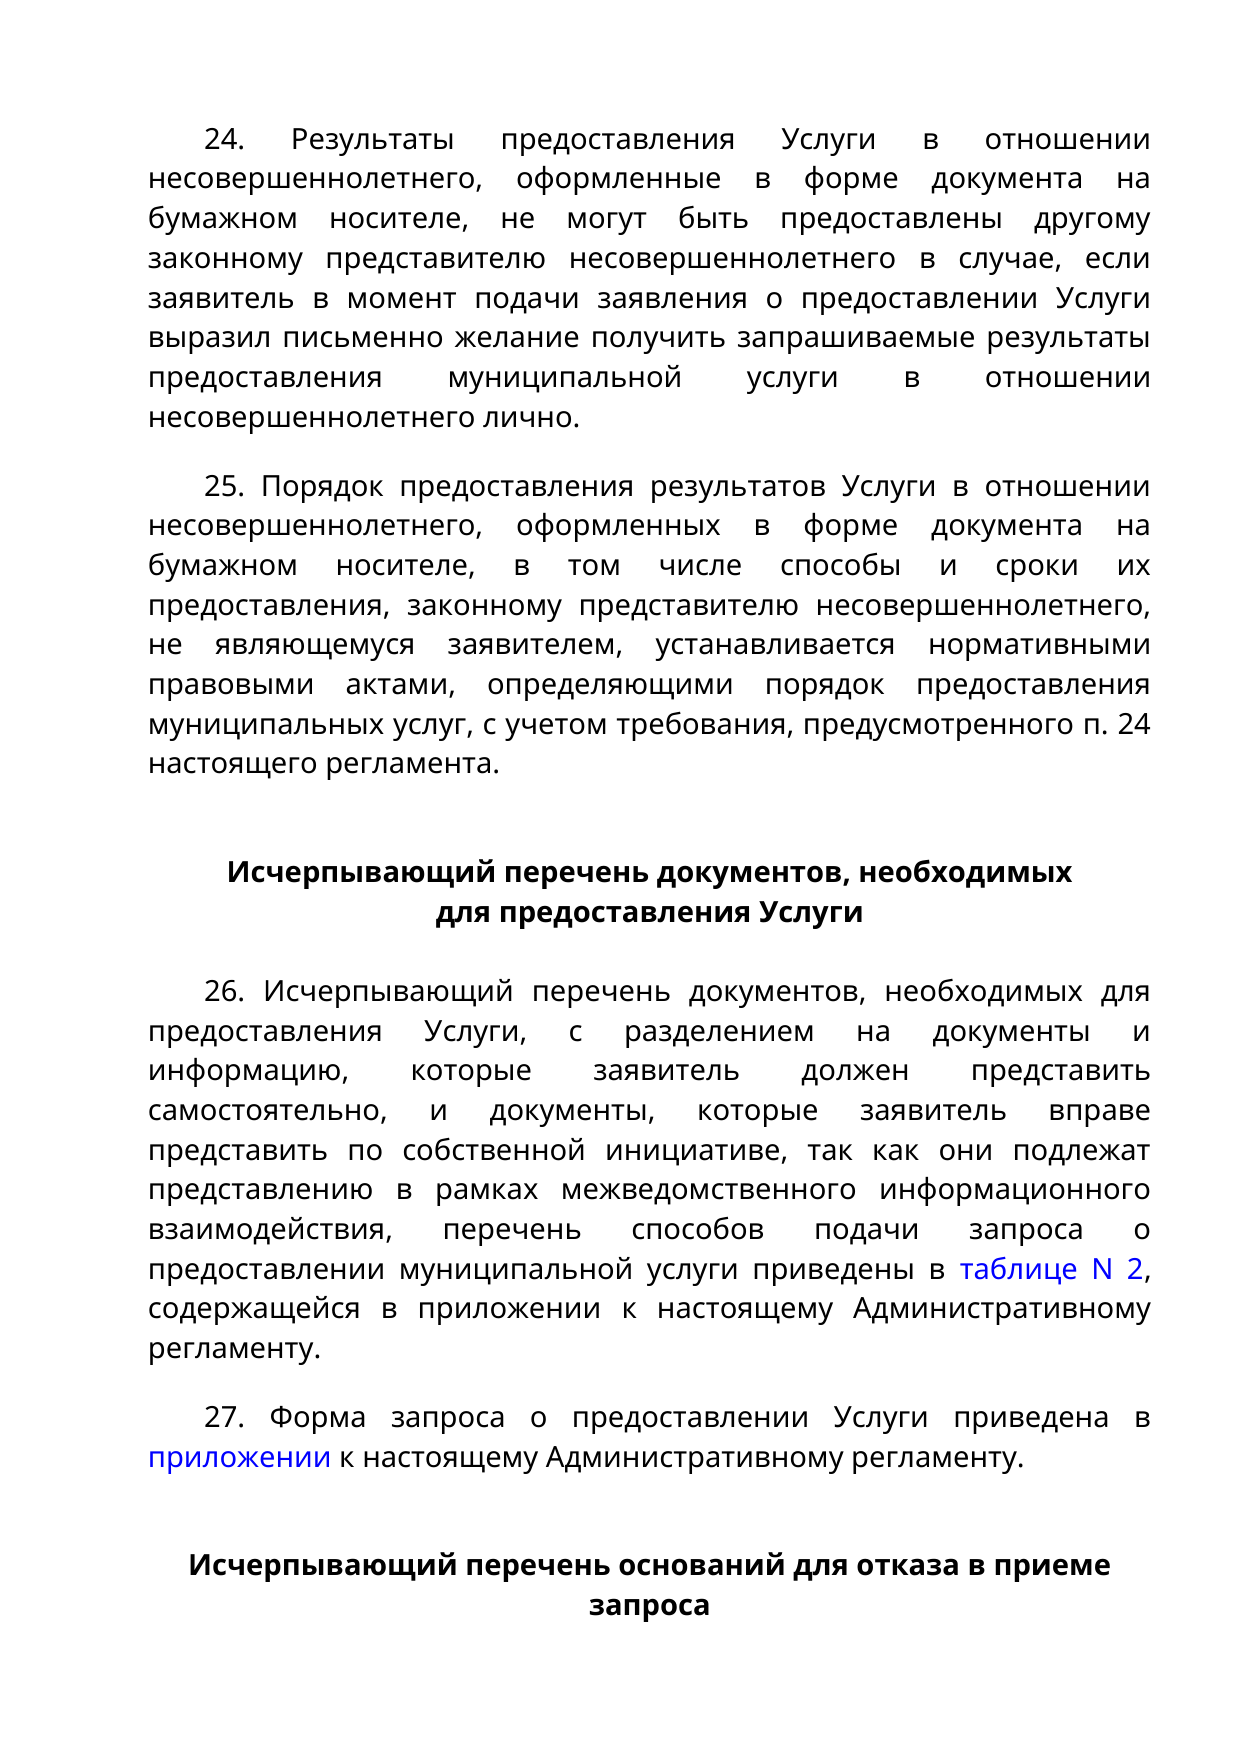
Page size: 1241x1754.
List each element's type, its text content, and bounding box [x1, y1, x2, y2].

text Исчерпывающий перечень оснований для отказа в приеме запроса [148, 1544, 1152, 1624]
text Исчерпывающий перечень документов, необходимых [148, 851, 1152, 891]
text 27. Форма запроса о предоставлении Услуги приведена в приложении к настоящему Административному регламенту. [148, 1396, 1152, 1476]
text 24. Результаты предоставления Услуги в отношении несовершеннолетнего, оформленные в форме документа на бумажном носителе, не могут быть предоставлены другому законному представителю несовершеннолетнего в случае, если заявитель в момент подачи заявления о предоставлении Услуги выразил письменно желание получить запрашиваемые результаты предоставления муниципальной услуги в отношении несовершеннолетнего лично. [148, 118, 1152, 436]
text 25. Порядок предоставления результатов Услуги в отношении несовершеннолетнего, оформленных в форме документа на бумажном носителе, в том числе способы и сроки их предоставления, законному представителю несовершеннолетнего, не являющемуся заявителем, устанавливается нормативными правовыми актами, определяющими порядок предоставления муниципальных услуг, с учетом требования, предусмотренного п. 24 настоящего регламента. [148, 465, 1152, 782]
text для предоставления Услуги [148, 891, 1152, 931]
text 26. Исчерпывающий перечень документов, необходимых для предоставления Услуги, с разделением на документы и информацию, которые заявитель должен представить самостоятельно, и документы, которые заявитель вправе представить по собственной инициативе, так как они подлежат представлению в рамках межведомственного информационного взаимодействия, перечень способов подачи запроса о предоставлении муниципальной услуги приведены в таблице N 2, содержащейся в приложении к настоящему Административному регламенту. [148, 970, 1152, 1367]
